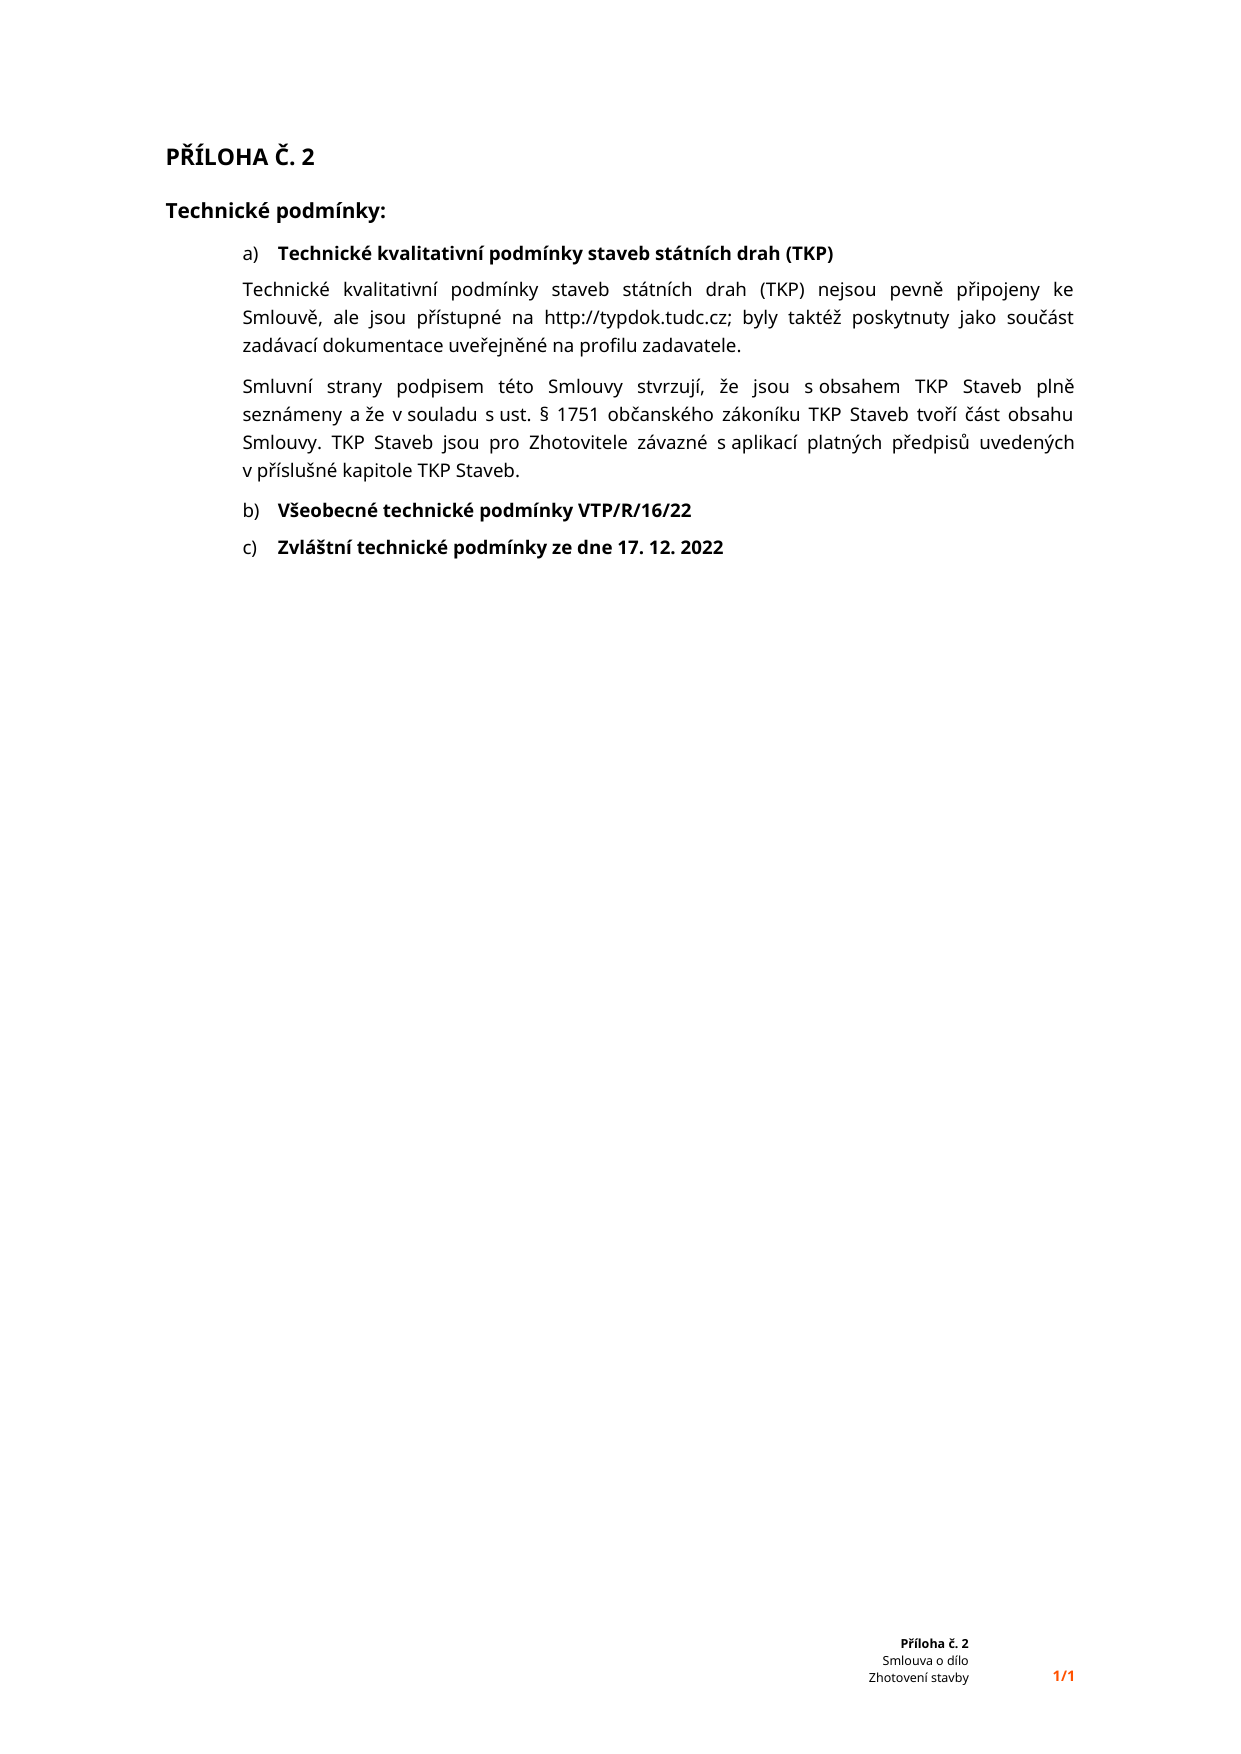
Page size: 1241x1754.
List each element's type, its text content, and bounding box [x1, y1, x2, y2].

text Všeobecné technické podmínky VTP/R/16/22 [242, 498, 1075, 523]
text Smluvní strany podpisem této Smlouvy stvrzují, že jsou s obsahem TKP Staveb plně seznámeny a že v souladu s ust. § 1751 občanského zákoníku TKP Staveb tvoří část obsahu Smlouvy. TKP Staveb jsou pro Zhotovitele závazné s aplikací platných předpisů uvedených v příslušné kapitole TKP Staveb. [242, 373, 1075, 483]
text Zvláštní technické podmínky ze dne 17. 12. 2022 [242, 534, 1075, 560]
text Technické kvalitativní podmínky staveb státních drah (TKP) nejsou pevně připojeny ke Smlouvě, ale jsou přístupné na http://typdok.tudc.cz; byly taktéž poskytnuty jako součást zadávací dokumentace uveřejněné na profilu zadavatele. [242, 277, 1075, 358]
list Technické kvalitativní podmínky staveb státních drah (TKP) [242, 240, 1075, 266]
text Technické podmínky: [165, 197, 1075, 225]
text Příloha č. 2 [165, 141, 1075, 173]
